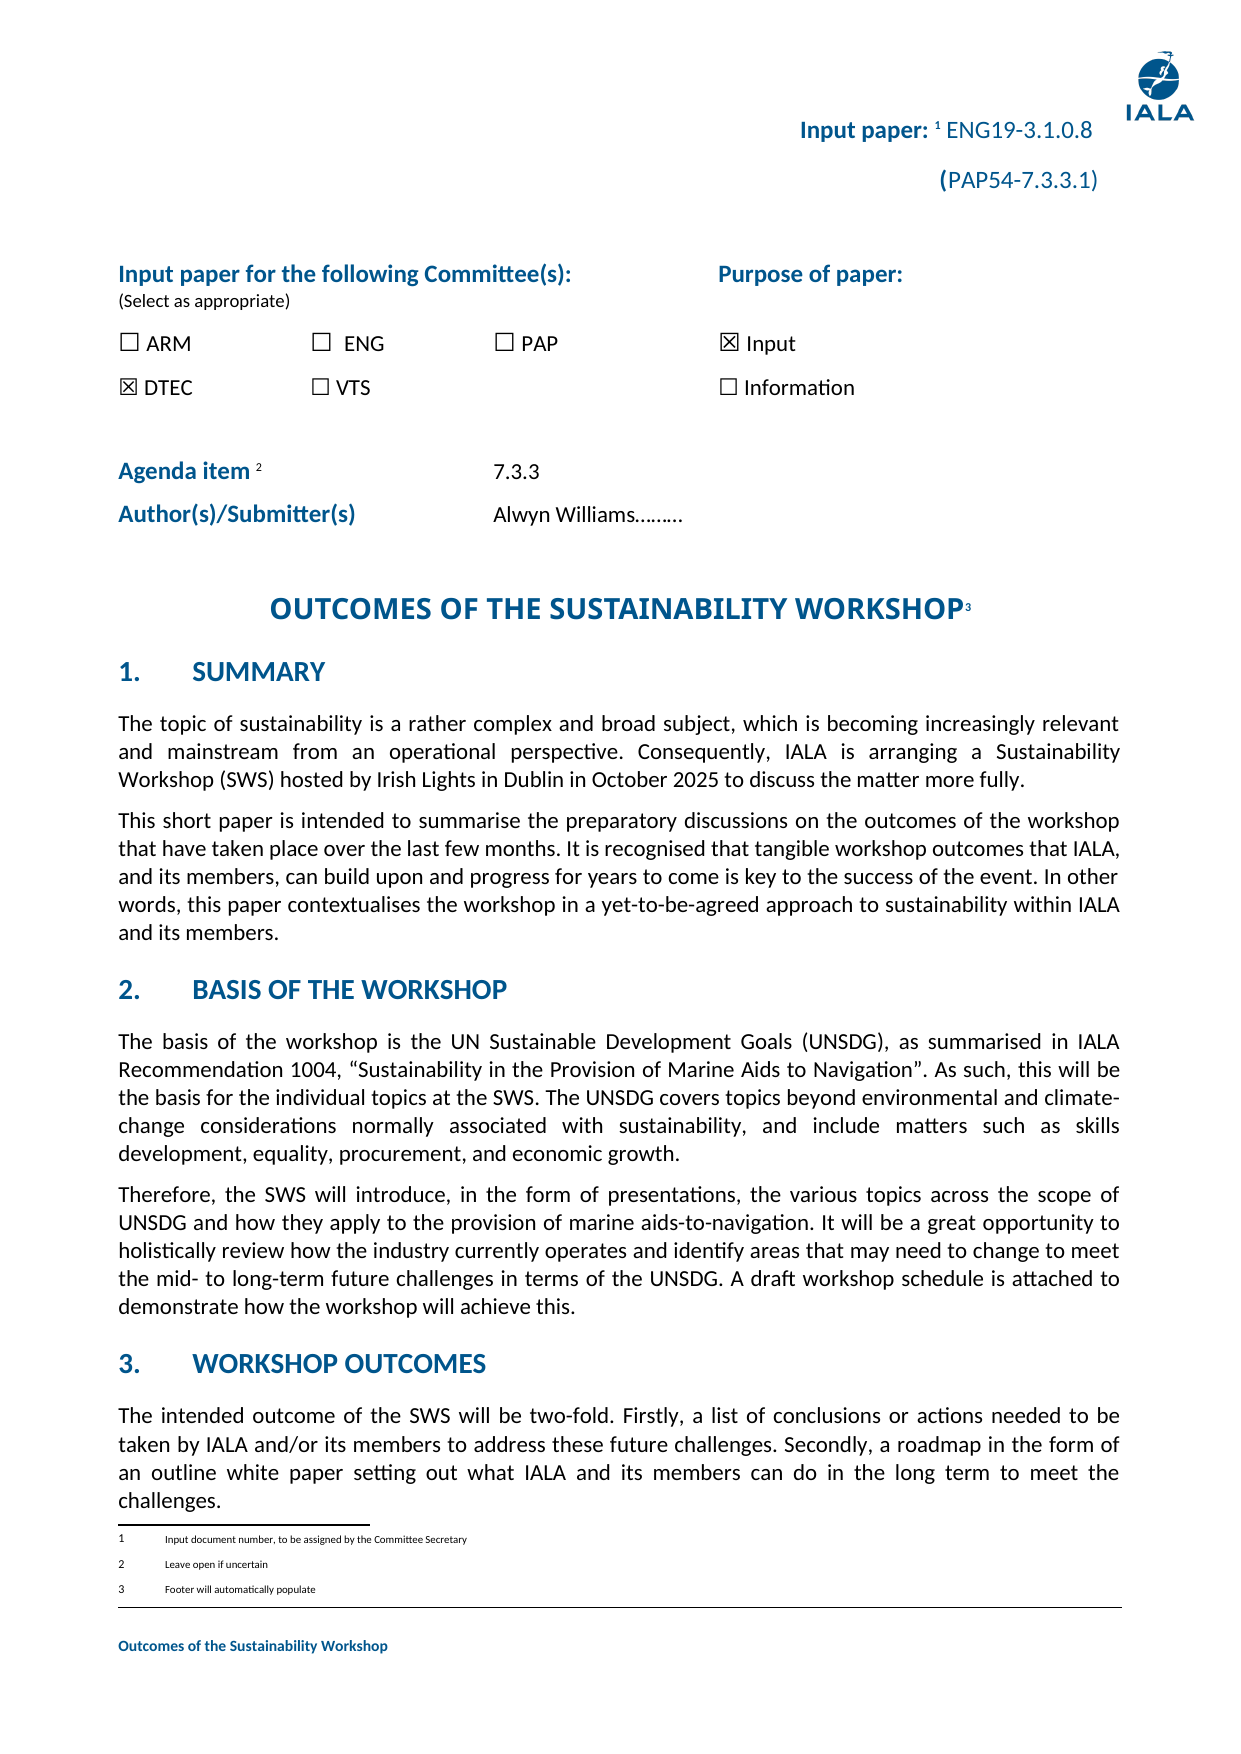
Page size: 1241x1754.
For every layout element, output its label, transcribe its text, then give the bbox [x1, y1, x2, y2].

text (Select as appropriate) [118, 289, 1122, 312]
text The intended outcome of the SWS will be two-fold. Firstly, a list of conclusions or actions needed to be taken by IALA and/or its members to address these future challenges. Secondly, a roadmap in the form of an outline white paper setting out what IALA and its members can do in the long term to meet the challenges. [118, 1402, 1122, 1514]
subtitle Workshop Outcomes [118, 1345, 1122, 1381]
text Input paper: ENG19-3.1.0.8 [118, 118, 1122, 143]
text Therefore, the SWS will introduce, in the form of presentations, the various topics across the scope of UNSDG and how they apply to the provision of marine aids-to-navigation. It will be a great opportunity to holistically review how the industry currently operates and identify areas that may need to change to meet the mid- to long-term future challenges in terms of the UNSDG. A draft workshop schedule is attached to demonstrate how the workshop will achieve this. [118, 1180, 1122, 1320]
text Author(s)/Submitter(s) Alwyn Williams……… [118, 498, 1122, 529]
subtitle Basis of the Workshop [118, 971, 1122, 1007]
title Outcomes of the Sustainability Workshop [118, 588, 1122, 628]
picture [1111, 43, 1206, 136]
subtitle Summary [118, 653, 1122, 688]
text The basis of the workshop is the UN Sustainable Development Goals (UNSDG), as summarised in IALA Recommendation 1004, “Sustainability in the Provision of Marine Aids to Navigation”. As such, this will be the basis for the individual topics at the SWS. The UNSDG covers topics beyond environmental and climate-change considerations normally associated with sustainability, and include matters such as skills development, equality, procurement, and economic growth. [118, 1027, 1122, 1168]
text Agenda item 7.3.3 [118, 455, 1122, 486]
text Input paper for the following Committee(s): Purpose of paper: [118, 259, 1122, 289]
text ARM ENG PAP Input [118, 324, 1122, 359]
text This short paper is intended to summarise the preparatory discussions on the outcomes of the workshop that have taken place over the last few months. It is recognised that tangible workshop outcomes that IALA, and its members, can build upon and progress for years to come is key to the success of the event. In other words, this paper contextualises the workshop in a yet-to-be-agreed approach to sustainability within IALA and its members. [118, 806, 1122, 946]
text The topic of sustainability is a rather complex and broad subject, which is becoming increasingly relevant and mainstream from an operational perspective. Consequently, IALA is arranging a Sustainability Workshop (SWS) hosted by Irish Lights in Dublin in October 2025 to discuss the matter more fully. [118, 709, 1122, 793]
text DTEC VTS Information [118, 371, 1122, 402]
text (PAP54-7.3.3.1) [118, 168, 1122, 193]
